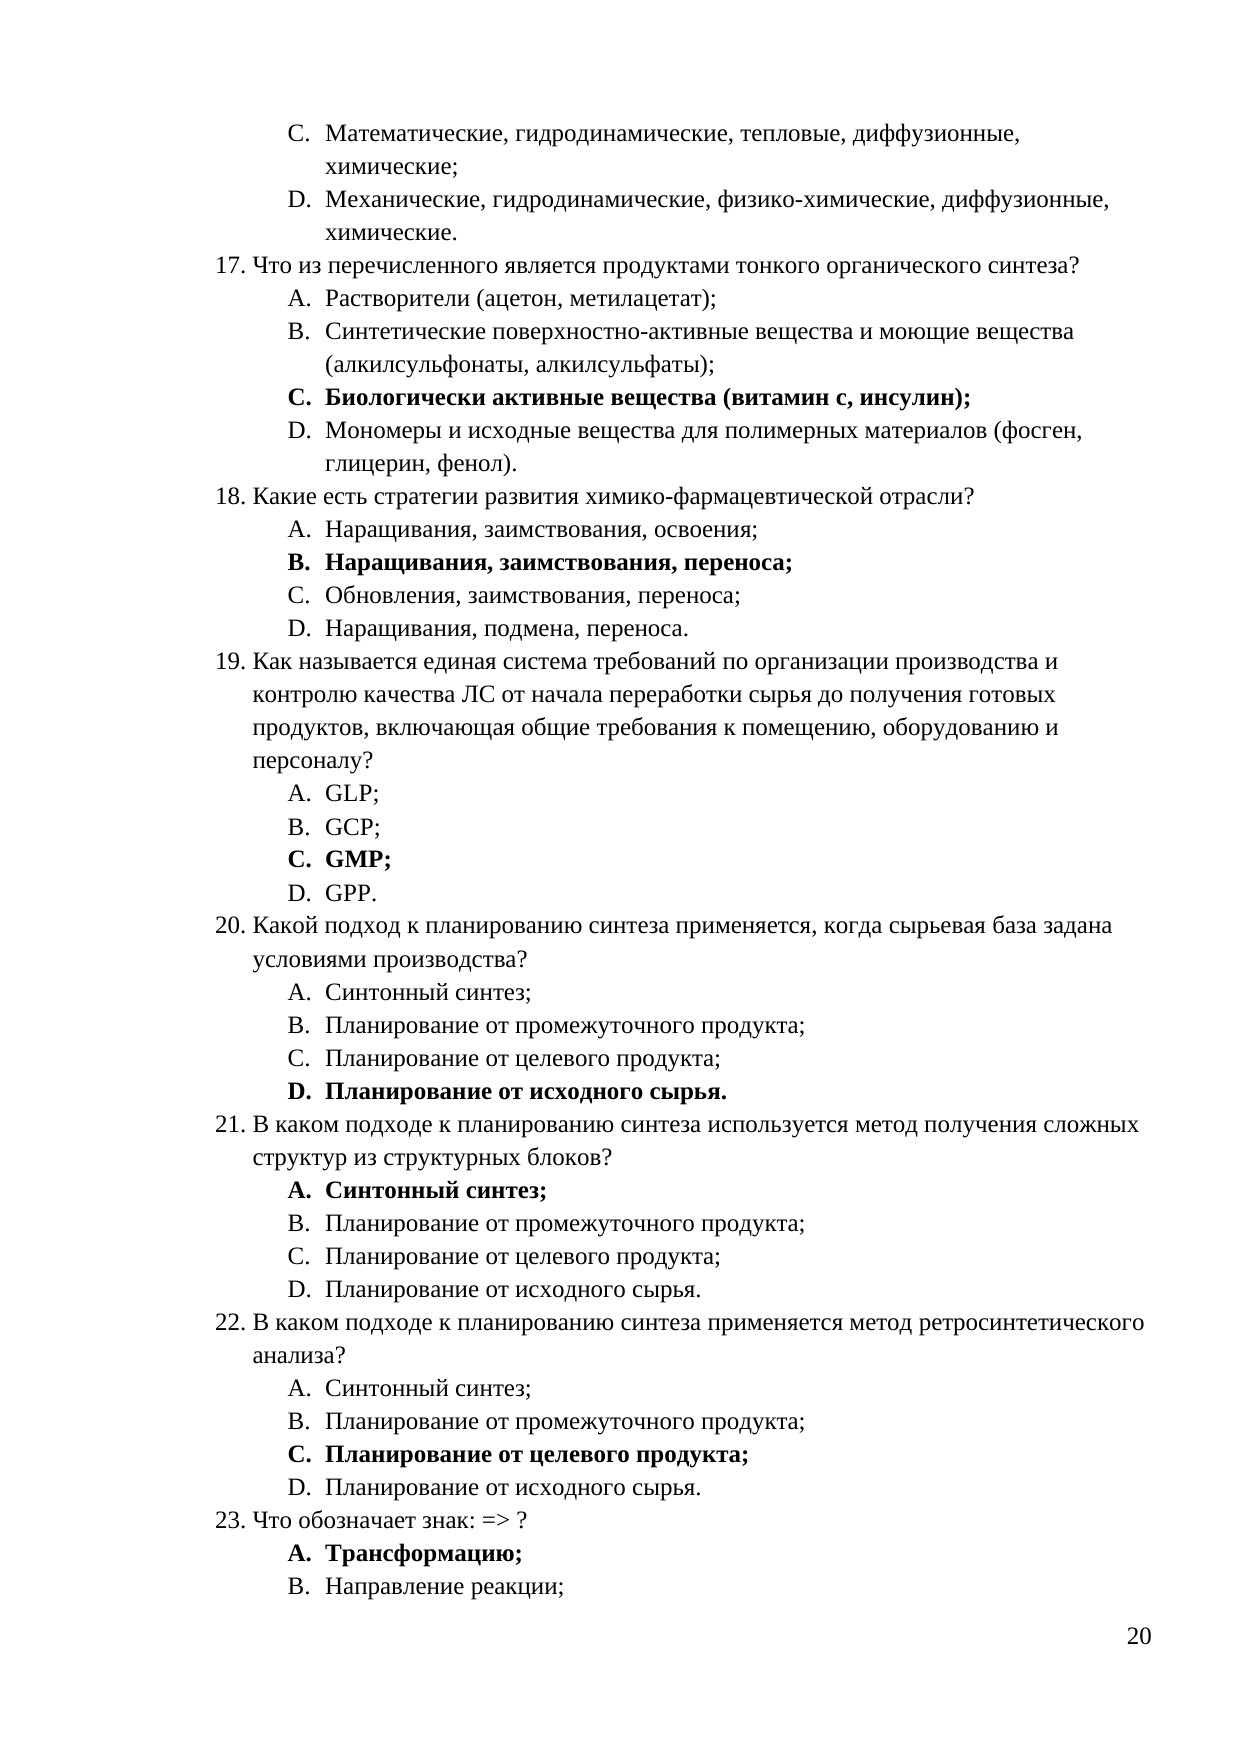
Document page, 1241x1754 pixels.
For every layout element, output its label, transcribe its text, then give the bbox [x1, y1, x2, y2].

list Какие есть стратегии развития химико-фармацевтической отрасли? [215, 481, 1152, 510]
list GCP; [287, 812, 1152, 840]
list В каком подходе к планированию синтеза используется метод получения сложных структур из структурных блоков? [215, 1109, 1152, 1171]
list Планирование от целевого продукта; [287, 1043, 1152, 1071]
list Планирование от целевого продукта; [287, 1241, 1152, 1269]
list Направление реакции; [287, 1571, 1152, 1600]
list Что из перечисленного является продуктами тонкого органического синтеза? [215, 250, 1152, 279]
list Синтонный синтез; [287, 1175, 1152, 1203]
list Синтетические поверхностно-активные вещества и моющие вещества (алкилсульфонаты, алкилсульфаты); [287, 316, 1152, 378]
list Планирование от промежуточного продукта; [287, 1406, 1152, 1435]
list Как называется единая система требований по организации производства и контролю качества ЛС от начала переработки сырья до получения готовых продуктов, включающая общие требования к помещению, оборудованию и персоналу? [215, 646, 1152, 774]
list Биологически активные вещества (витамин с, инсулин); [287, 382, 1152, 411]
list Механические, гидродинамические, физико-химические, диффузионные, химические. [287, 184, 1152, 246]
list Мономеры и исходные вещества для полимерных материалов (фосген, глицерин, фенол). [287, 415, 1152, 477]
list Что обозначает знак: => ? [215, 1505, 1152, 1534]
list Растворители (ацетон, метилацетат); [287, 283, 1152, 312]
list Трансформацию; [287, 1538, 1152, 1567]
list Наращивания, подмена, переноса. [287, 613, 1152, 642]
list Планирование от промежуточного продукта; [287, 1010, 1152, 1038]
list Планирование от промежуточного продукта; [287, 1208, 1152, 1237]
list В каком подходе к планированию синтеза применяется метод ретросинтетического анализа? [215, 1307, 1152, 1369]
list Планирование от исходного сырья. [287, 1472, 1152, 1501]
list Наращивания, заимствования, переноса; [287, 547, 1152, 576]
list Обновления, заимствования, переноса; [287, 580, 1152, 609]
list Планирование от исходного сырья. [287, 1076, 1152, 1104]
list GLP; [287, 778, 1152, 807]
list Какой подход к планированию синтеза применяется, когда сырьевая база задана условиями производства? [215, 911, 1152, 972]
list GPP. [287, 878, 1152, 906]
list Планирование от целевого продукта; [287, 1439, 1152, 1468]
list Синтонный синтез; [287, 977, 1152, 1005]
list Наращивания, заимствования, освоения; [287, 514, 1152, 543]
list Синтонный синтез; [287, 1373, 1152, 1402]
list GMP; [287, 844, 1152, 873]
list Планирование от исходного сырья. [287, 1274, 1152, 1303]
list Математические, гидродинамические, тепловые, диффузионные, химические; [287, 118, 1152, 180]
